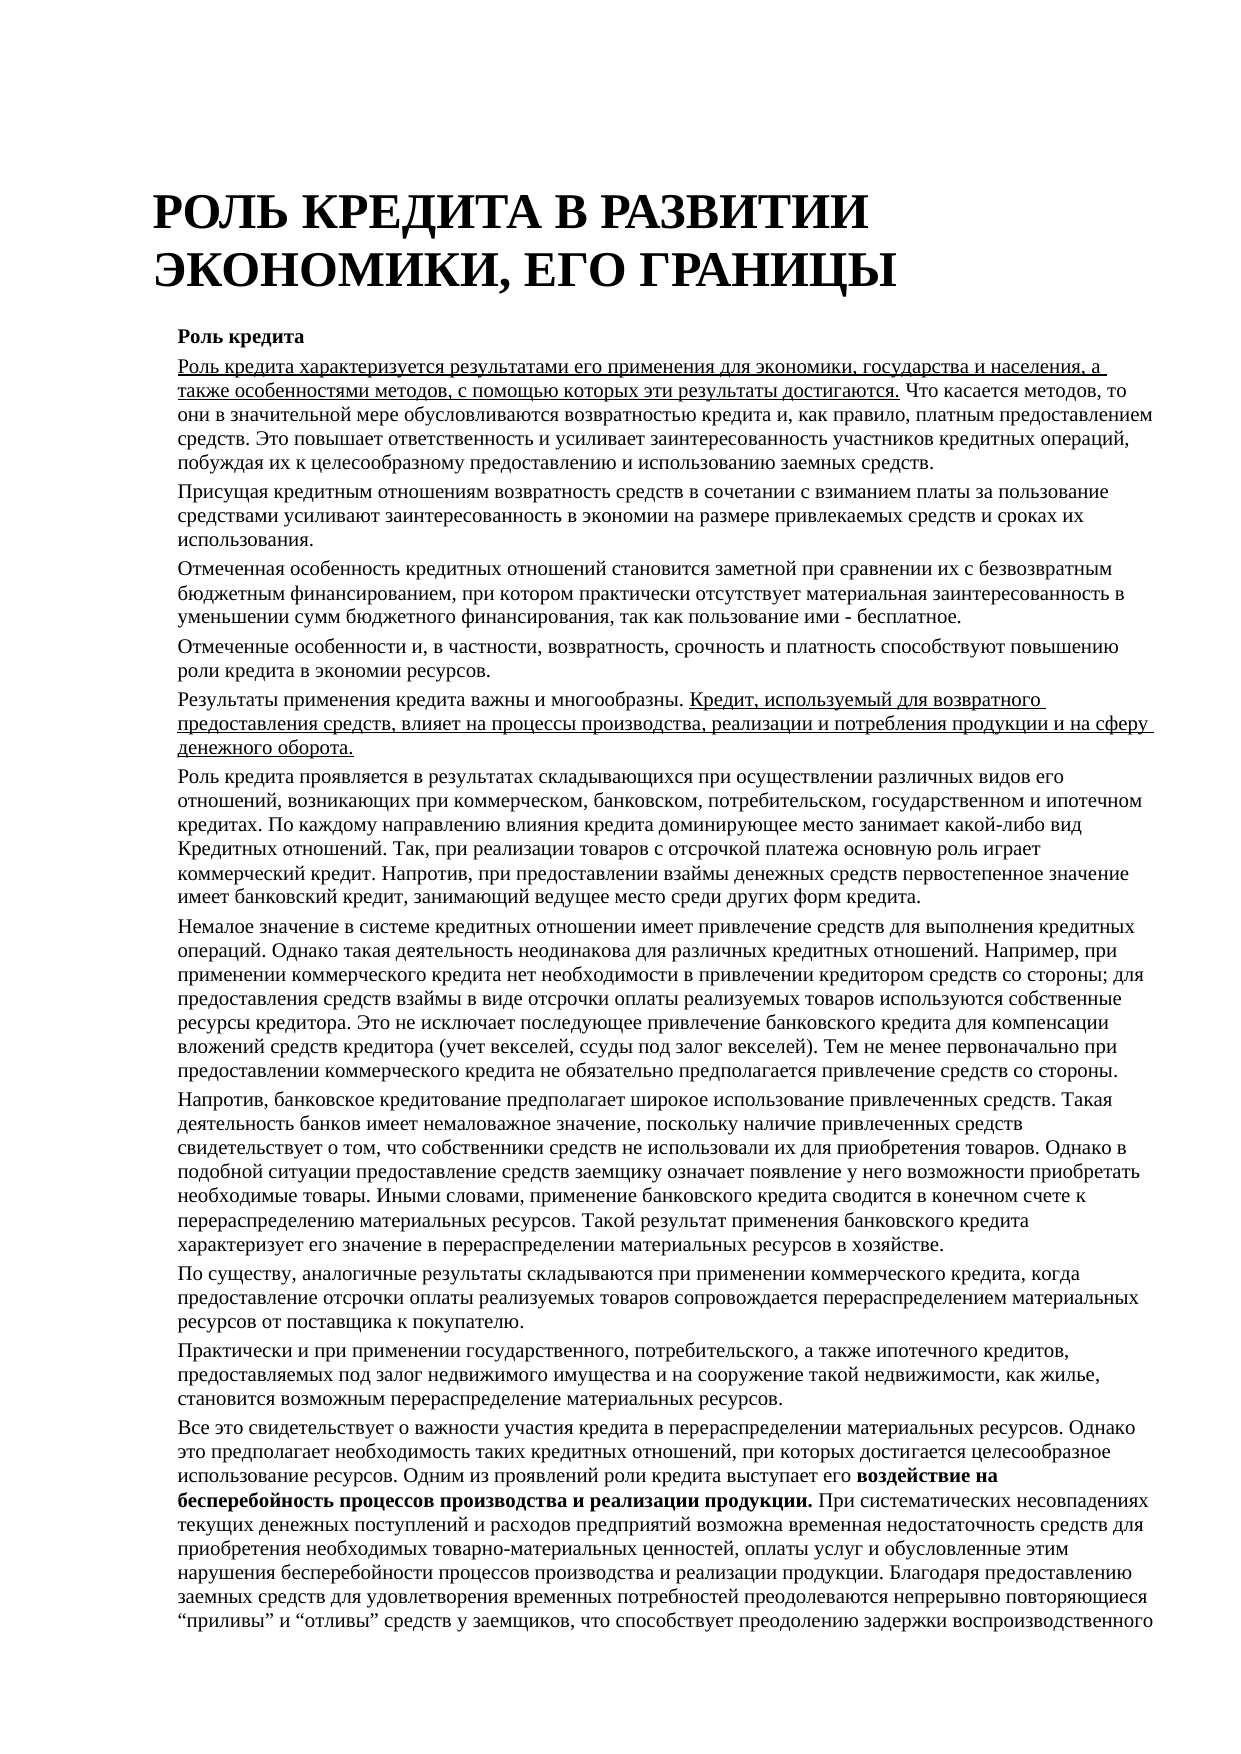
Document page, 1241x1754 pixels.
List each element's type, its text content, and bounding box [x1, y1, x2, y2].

table_header РОЛЬ КРЕДИТА В РАЗВИТИИ ЭКОНОМИКИ, ЕГО ГРАНИЦЫ [151, 118, 1125, 299]
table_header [176, 299, 1159, 1633]
